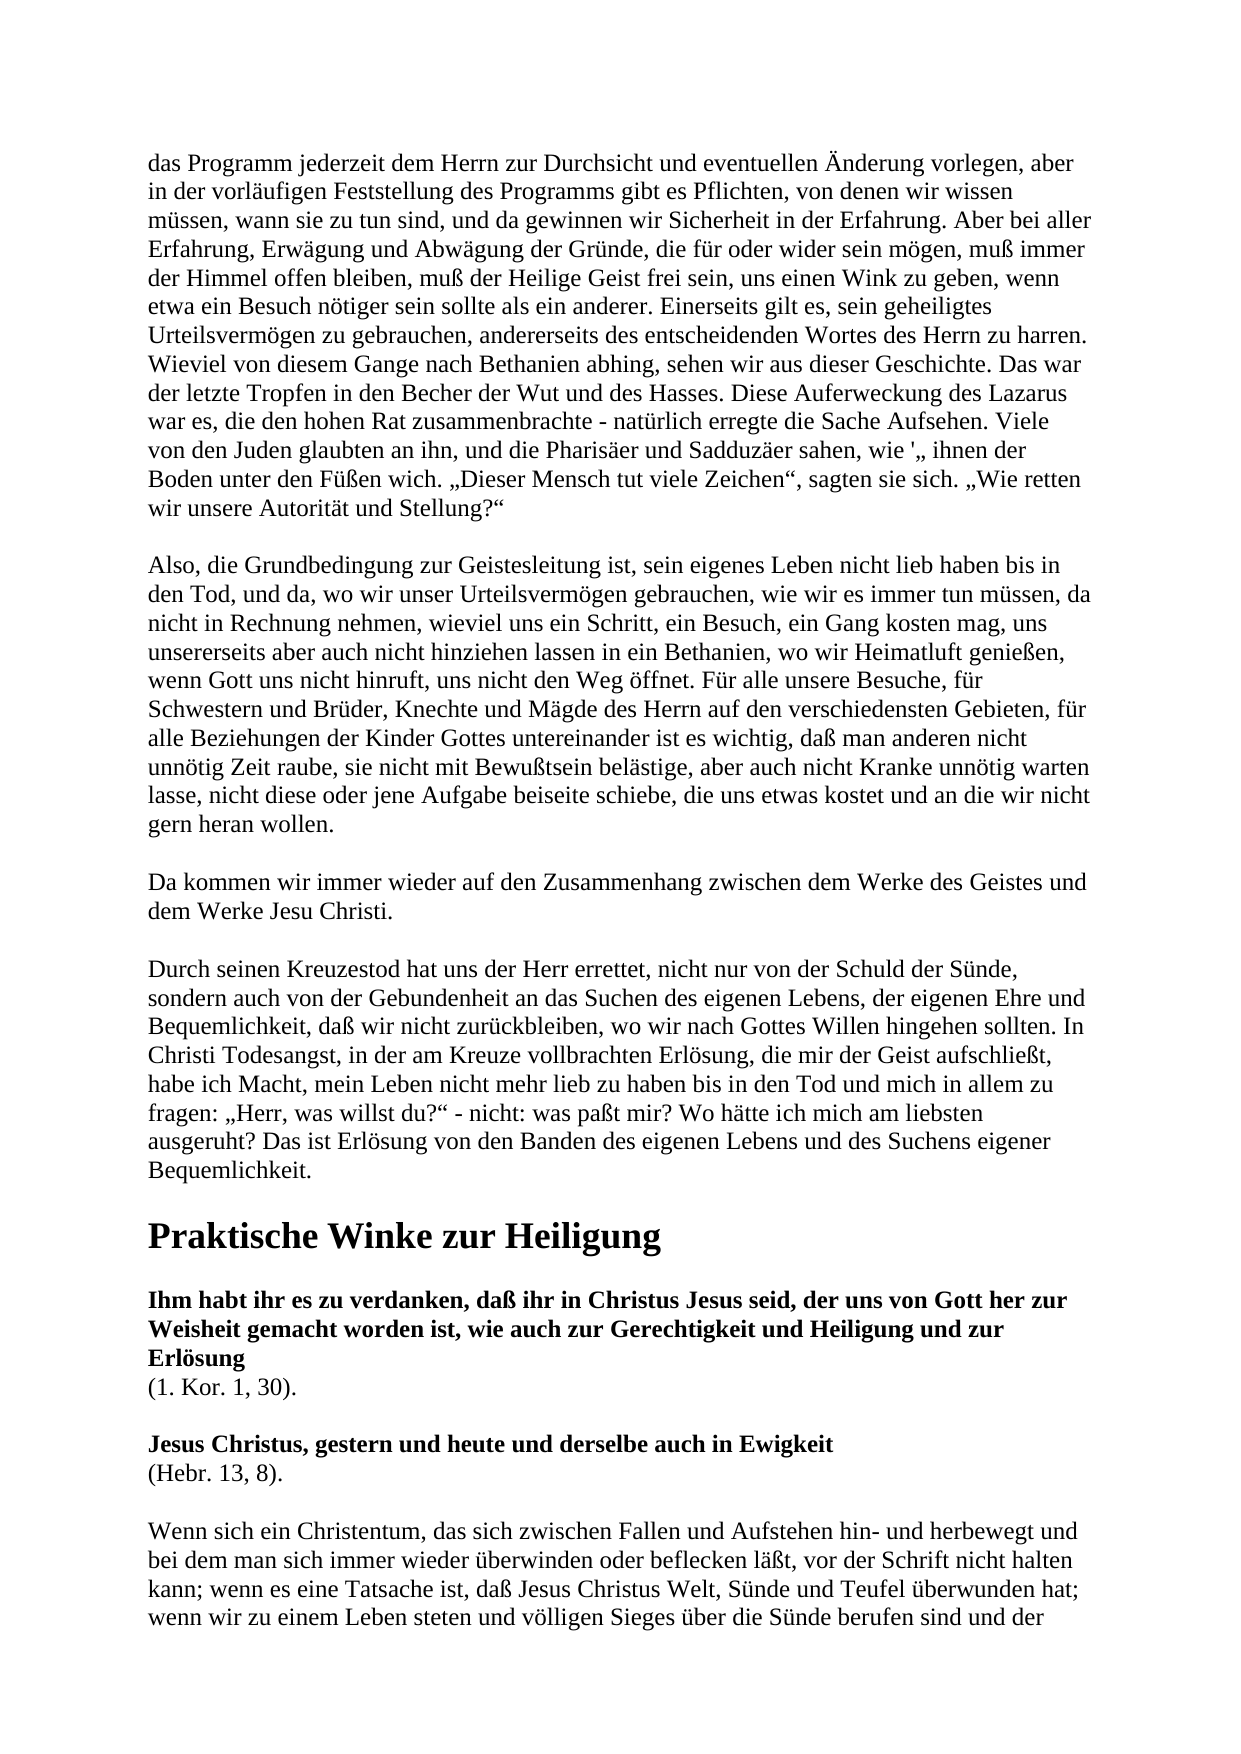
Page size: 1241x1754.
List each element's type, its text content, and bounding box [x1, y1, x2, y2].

text Ihm habt ihr es zu verdanken, daß ihr in Christus Jesus seid, der uns von Gott her zur Weisheit gemacht worden ist, wie auch zur Gerechtigkeit und Heiligung und zur Erlösung (1. Kor. 1, 30). [148, 1285, 1093, 1400]
subtitle Praktische Winke zur Heiligung [148, 1213, 1093, 1256]
text Also, die Grundbedingung zur Geistesleitung ist, sein eigenes Leben nicht lieb haben bis in den Tod, und da, wo wir unser Urteilsvermögen gebrauchen, wie wir es immer tun müssen, da nicht in Rechnung nehmen, wieviel uns ein Schritt, ein Besuch, ein Gang kosten mag, uns unsererseits aber auch nicht hinziehen lassen in ein Bethanien, wo wir Heimatluft genießen, wenn Gott uns nicht hinruft, uns nicht den Weg öffnet. Für alle unsere Besuche, für Schwestern und Brüder, Knechte und Mägde des Herrn auf den verschiedensten Gebieten, für alle Beziehungen der Kinder Gottes untereinander ist es wichtig, daß man anderen nicht unnötig Zeit raube, sie nicht mit Bewußtsein belästige, aber auch nicht Kranke unnötig warten lasse, nicht diese oder jene Aufgabe beiseite schiebe, die uns etwas kostet und an die wir nicht gern heran wollen. [148, 551, 1093, 838]
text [148, 1516, 1093, 1631]
text Da kommen wir immer wieder auf den Zusammenhang zwischen dem Werke des Geistes und dem Werke Jesu Christi. [148, 867, 1093, 925]
text Durch seinen Kreuzestod hat uns der Herr errettet, nicht nur von der Schuld der Sünde, sondern auch von der Gebundenheit an das Suchen des eigenen Lebens, der eigenen Ehre und Bequemlichkeit, daß wir nicht zurückbleiben, wo wir nach Gottes Willen hingehen sollten. In Christi Todesangst, in der am Kreuze vollbrachten Erlösung, die mir der Geist aufschließt, habe ich Macht, mein Leben nicht mehr lieb zu haben bis in den Tod und mich in allem zu fragen: „Herr, was willst du?“ - nicht: was paßt mir? Wo hätte ich mich am liebsten ausgeruht? Das ist Erlösung von den Banden des eigenen Lebens und des Suchens eigener Bequemlichkeit. [148, 954, 1093, 1184]
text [148, 148, 1093, 521]
text Jesus Christus, gestern und heute und derselbe auch in Ewigkeit (Hebr. 13, 8). [148, 1429, 1093, 1487]
